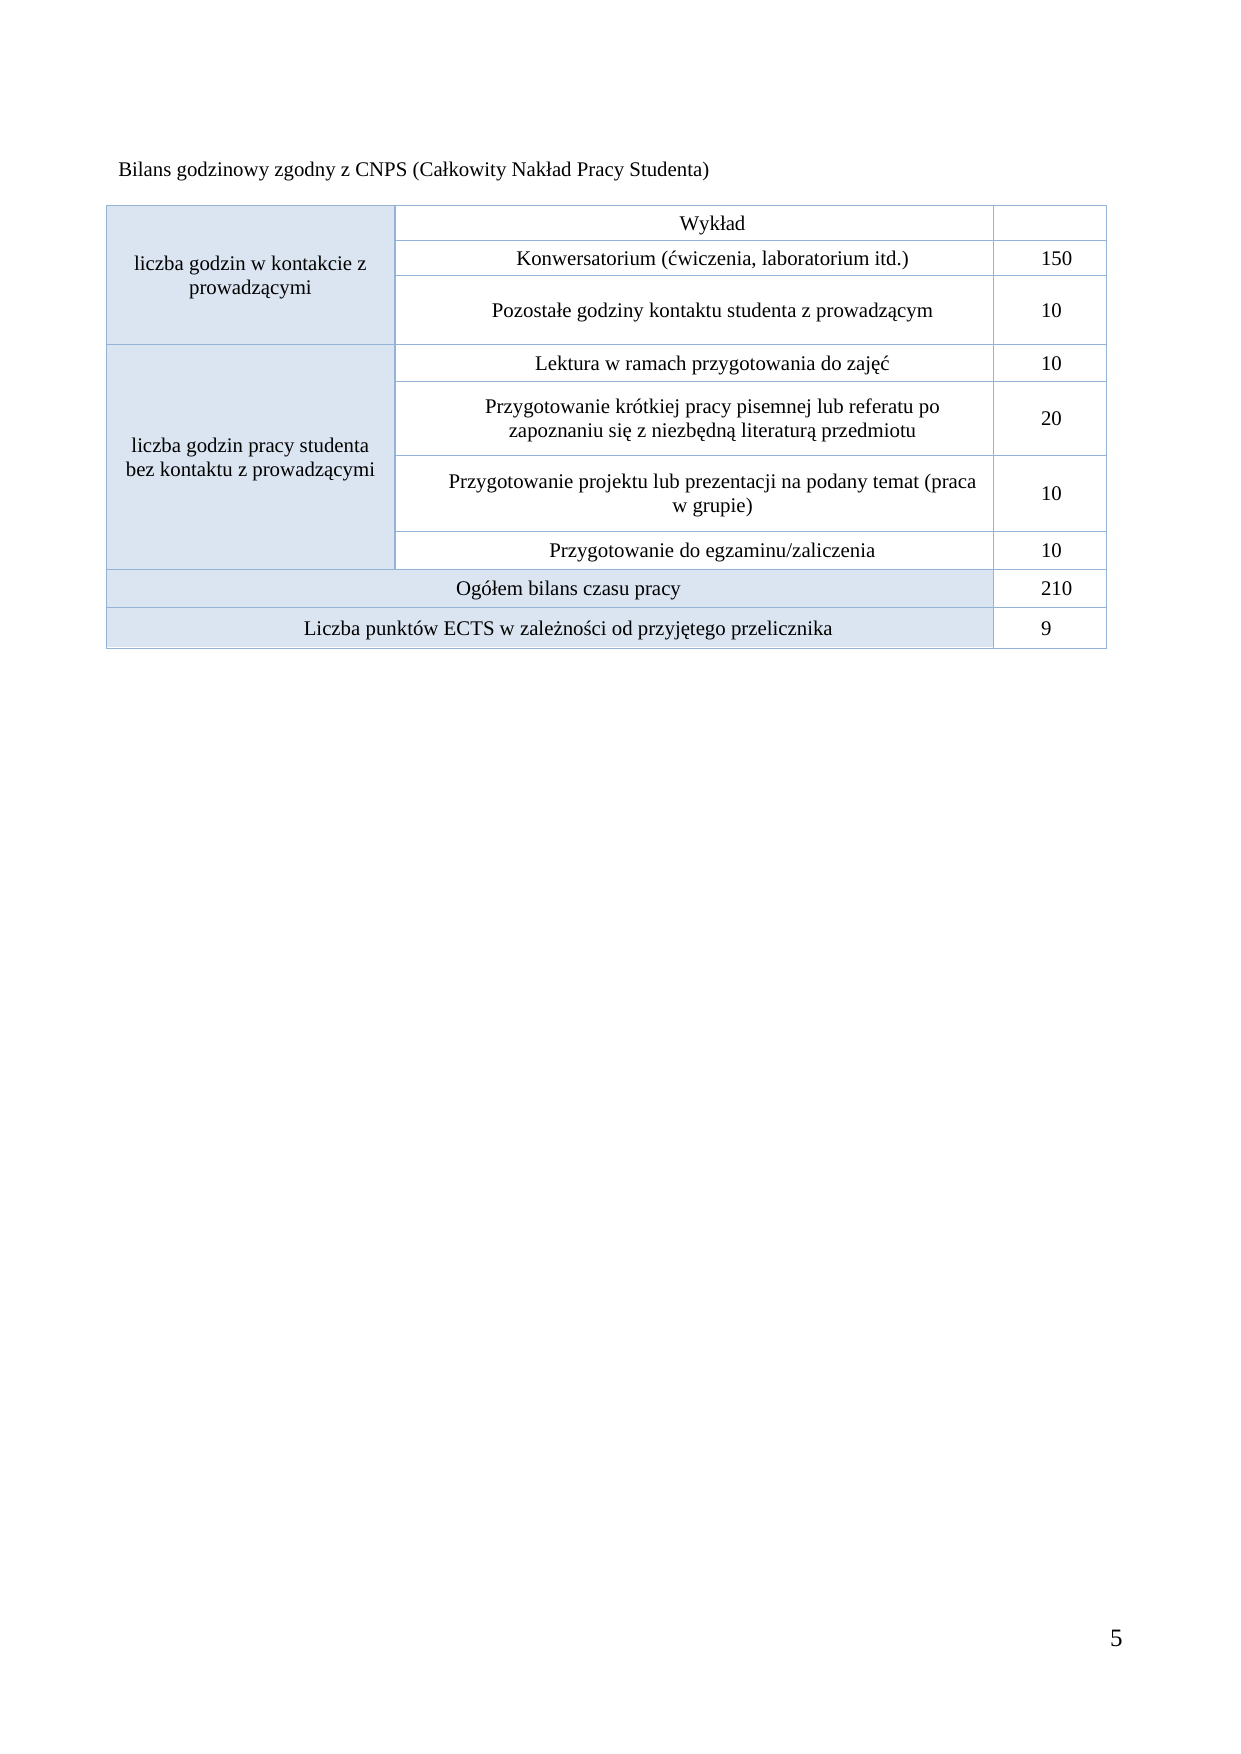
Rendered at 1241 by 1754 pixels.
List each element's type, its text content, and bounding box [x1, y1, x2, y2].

table_cell 10 [994, 276, 1106, 344]
table_cell 210 [994, 570, 1106, 607]
table_cell 10 [994, 345, 1106, 381]
table_cell 10 [994, 456, 1106, 531]
table_cell Konwersatorium (ćwiczenia, laboratorium itd.) [396, 241, 993, 274]
table_cell 10 [994, 532, 1106, 569]
table_header [994, 206, 1106, 240]
table_cell Ogółem bilans czasu pracy [107, 570, 993, 607]
table_cell 150 [994, 241, 1106, 274]
table_header liczba godzin w kontakcie z prowadzącymi [107, 206, 394, 344]
table_cell liczba godzin pracy studenta bez kontaktu z prowadzącymi [107, 345, 394, 569]
text Bilans godzinowy zgodny z CNPS (Całkowity Nakład Pracy Studenta) [118, 157, 1122, 181]
table_cell Przygotowanie krótkiej pracy pisemnej lub referatu po zapoznaniu się z niezbędną literaturą przedmiotu [396, 382, 993, 454]
table_cell 20 [994, 382, 1106, 454]
table_cell Przygotowanie do egzaminu/zaliczenia [396, 532, 993, 569]
table_cell 9 [994, 608, 1106, 647]
table_cell Przygotowanie projektu lub prezentacji na podany temat (praca w grupie) [396, 456, 993, 531]
table_cell Pozostałe godziny kontaktu studenta z prowadzącym [396, 276, 993, 344]
table_header Wykład [396, 206, 993, 240]
table_cell Lektura w ramach przygotowania do zajęć [396, 345, 993, 381]
table_cell Liczba punktów ECTS w zależności od przyjętego przelicznika [107, 608, 993, 647]
